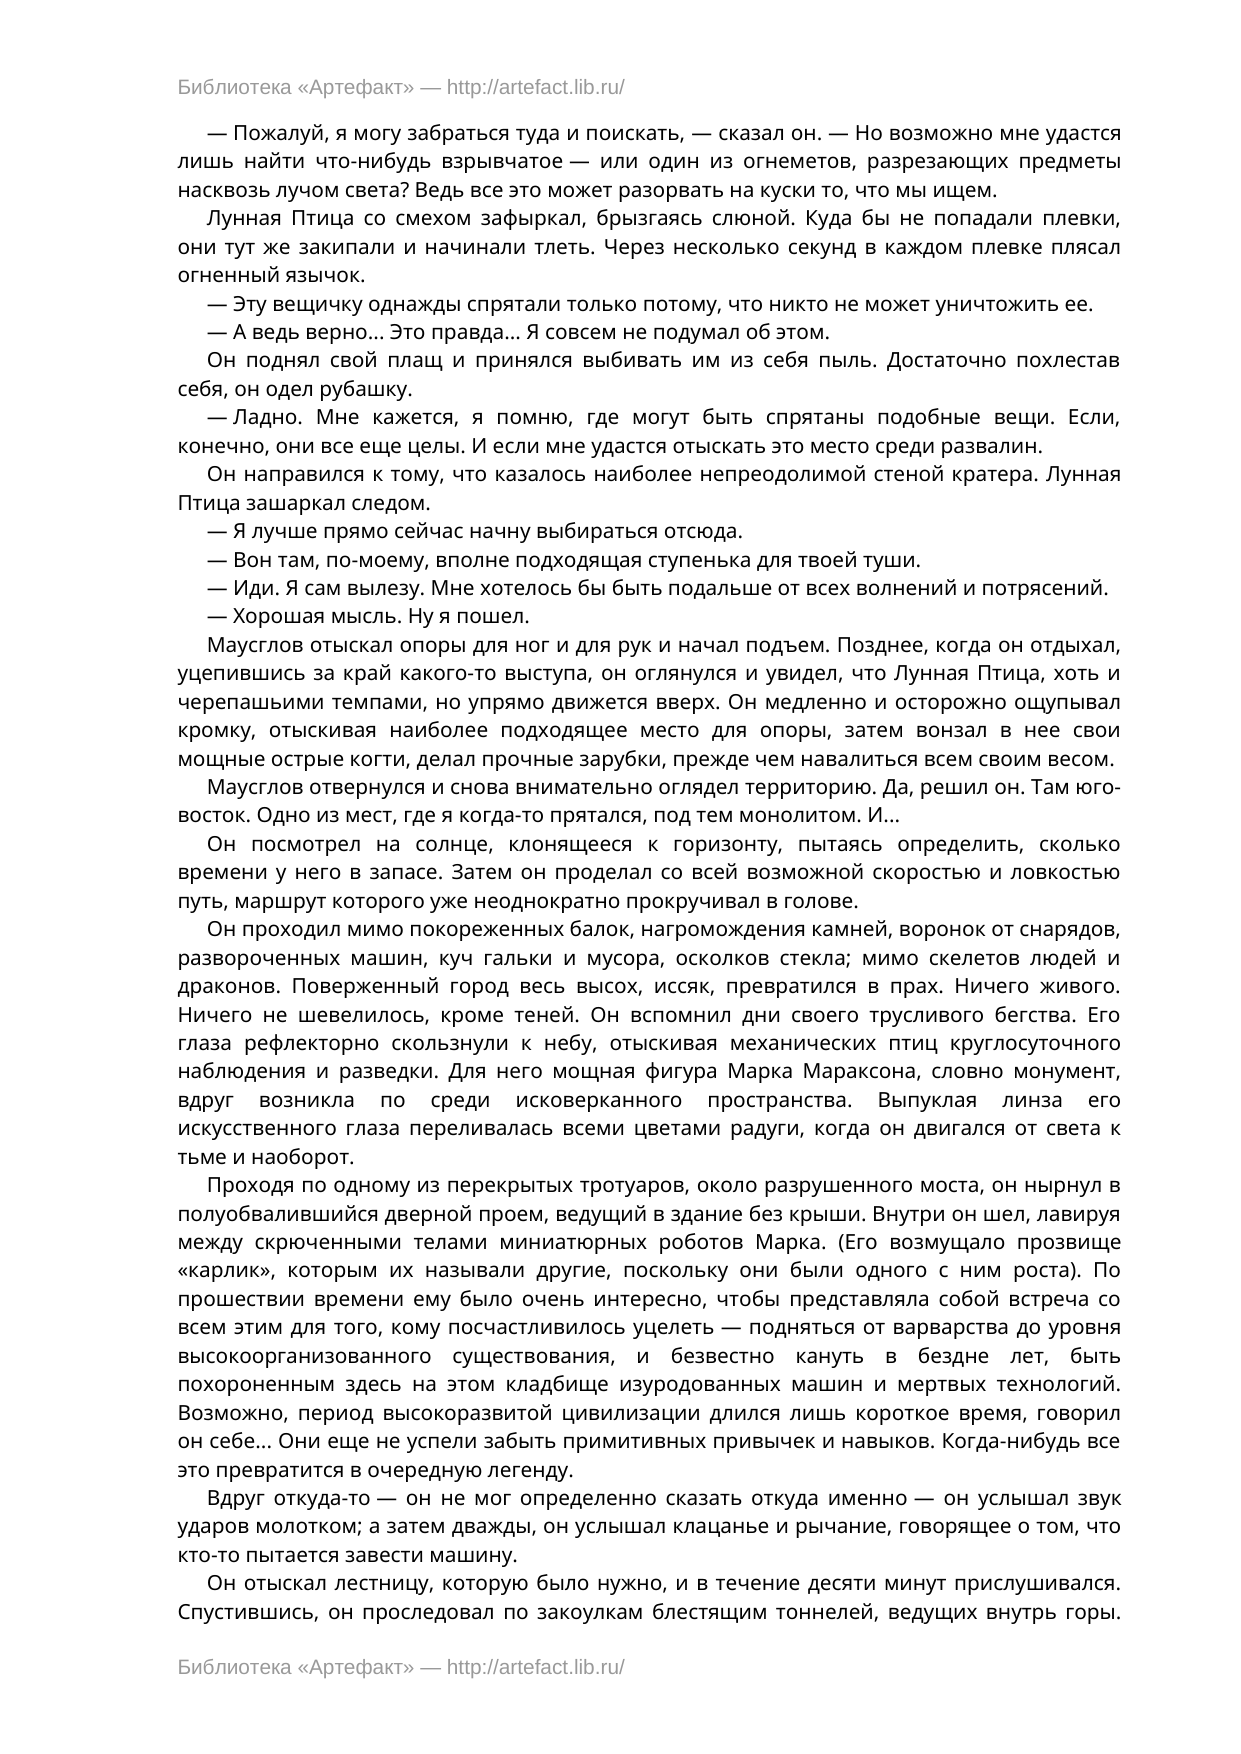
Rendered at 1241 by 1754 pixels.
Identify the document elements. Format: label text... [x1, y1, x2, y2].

text — Ладно. Мне кажется, я помню, где могут быть спрятаны подобные вещи. Если, конечно, они все еще целы. И если мне удастся отыскать это место среди развалин. [177, 402, 1122, 459]
text — Пожалуй, я могу забраться туда и поискать, — сказал он. — Но возможно мне удастся лишь найти что-нибудь взрывчатое — или один из огнеметов, разрезающих предметы насквозь лучом света? Ведь все это может разорвать на куски то, что мы ищем. [177, 118, 1122, 203]
text Лунная Птица со смехом зафыркал, брызгаясь слюной. Куда бы не попадали плевки, они тут же закипали и начинали тлеть. Через несколько секунд в каждом плевке плясал огненный язычок. [177, 203, 1122, 289]
text Вдруг откуда-то — он не мог определенно сказать откуда именно — он услышал звук ударов молотком; а затем дважды, он услышал клацанье и рычание, говорящее о том, что кто-то пытается завести машину. [177, 1483, 1122, 1568]
text — Эту вещичку однажды спрятали только потому, что никто не может уничтожить ее. [177, 289, 1122, 317]
text — Хорошая мысль. Ну я пошел. [177, 602, 1122, 630]
text Он направился к тому, что казалось наиболее непреодолимой стеной кратера. Лунная Птица зашаркал следом. [177, 459, 1122, 516]
text Проходя по одному из перекрытых тротуаров, около разрушенного моста, он нырнул в полуобвалившийся дверной проем, ведущий в здание без крыши. Внутри он шел, лавируя между скрюченными телами миниатюрных роботов Марка. (Его возмущало прозвище «карлик», которым их называли другие, поскольку они были одного с ним роста). По прошествии времени ему было очень интересно, чтобы представляла собой встреча со всем этим для того, кому посчастливилось уцелеть — подняться от варварства до уровня высокоорганизованного существования, и безвестно кануть в бездне лет, быть похороненным здесь на этом кладбище изуродованных машин и мертвых технологий. Возможно, период высокоразвитой цивилизации длился лишь короткое время, говорил он себе... Они еще не успели забыть примитивных привычек и навыков. Когда-нибудь все это превратится в очередную легенду. [177, 1170, 1122, 1483]
text — Вон там, по-моему, вполне подходящая ступенька для твоей туши. [177, 545, 1122, 573]
text Он посмотрел на солнце, клонящееся к горизонту, пытаясь определить, сколько времени у него в запасе. Затем он проделал со всей возможной скоростью и ловкостью путь, маршрут которого уже неоднократно прокручивал в голове. [177, 829, 1122, 914]
text — Я лучше прямо сейчас начну выбираться отсюда. [177, 516, 1122, 545]
text — А ведь верно... Это правда... Я совсем не подумал об этом. [177, 317, 1122, 346]
text Маусглов отыскал опоры для ног и для рук и начал подъем. Позднее, когда он отдыхал, уцепившись за край какого-то выступа, он оглянулся и увидел, что Лунная Птица, хоть и черепашьими темпами, но упрямо движется вверх. Он медленно и осторожно ощупывал кромку, отыскивая наиболее подходящее место для опоры, затем вонзал в нее свои мощные острые когти, делал прочные зарубки, прежде чем навалиться всем своим весом. [177, 630, 1122, 772]
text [177, 1568, 1122, 1625]
text Маусглов отвернулся и снова внимательно оглядел территорию. Да, решил он. Там юго-восток. Одно из мест, где я когда-то прятался, под тем монолитом. И... [177, 772, 1122, 829]
text — Иди. Я сам вылезу. Мне хотелось бы быть подальше от всех волнений и потрясений. [177, 573, 1122, 602]
text Он проходил мимо покореженных балок, нагромождения камней, воронок от снарядов, развороченных машин, куч гальки и мусора, осколков стекла; мимо скелетов людей и драконов. Поверженный город весь высох, иссяк, превратился в прах. Ничего живого. Ничего не шевелилось, кроме теней. Он вспомнил дни своего трусливого бегства. Его глаза рефлекторно скользнули к небу, отыскивая механических птиц круглосуточного наблюдения и разведки. Для него мощная фигура Марка Мараксона, словно монумент, вдруг возникла по среди исковерканного пространства. Выпуклая линза его искусственного глаза переливалась всеми цветами радуги, когда он двигался от света к тьме и наоборот. [177, 914, 1122, 1170]
text Он поднял свой плащ и принялся выбивать им из себя пыль. Достаточно похлестав себя, он одел рубашку. [177, 346, 1122, 402]
